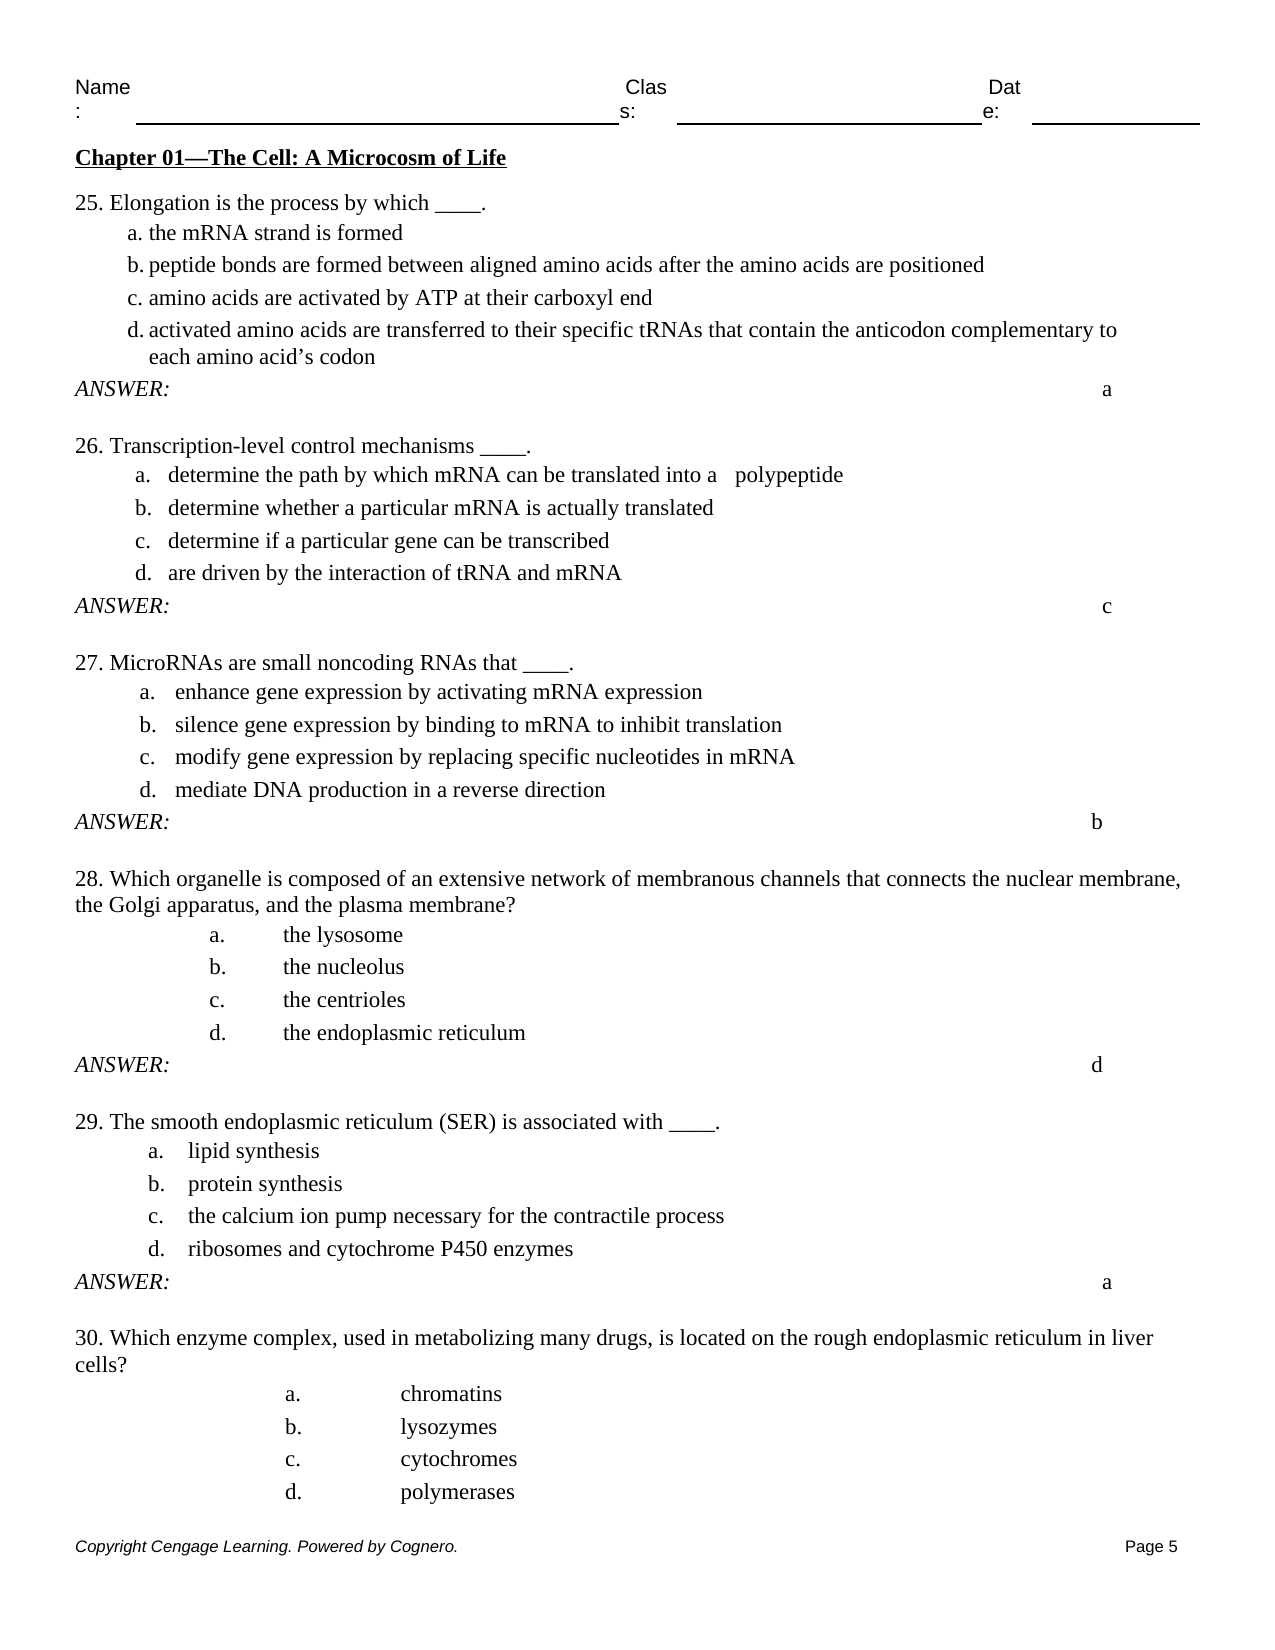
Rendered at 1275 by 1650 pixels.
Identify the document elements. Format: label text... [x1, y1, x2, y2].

table_header 29. The smooth endoplasmic reticulum (SER) is associated with ____. [75, 1108, 1200, 1297]
table_header 28. Which organelle is composed of an extensive network of membranous channels that connects the nuclear membrane, the Golgi apparatus, and the plasma membrane? [75, 865, 1200, 1081]
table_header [75, 1324, 1200, 1507]
table_header 25. Elongation is the process by which ____. [75, 189, 1200, 405]
table_header 26. Transcription-level control mechanisms ____. [75, 432, 1200, 622]
table_header 27. MicroRNAs are small noncoding RNAs that ____. [75, 649, 1200, 838]
